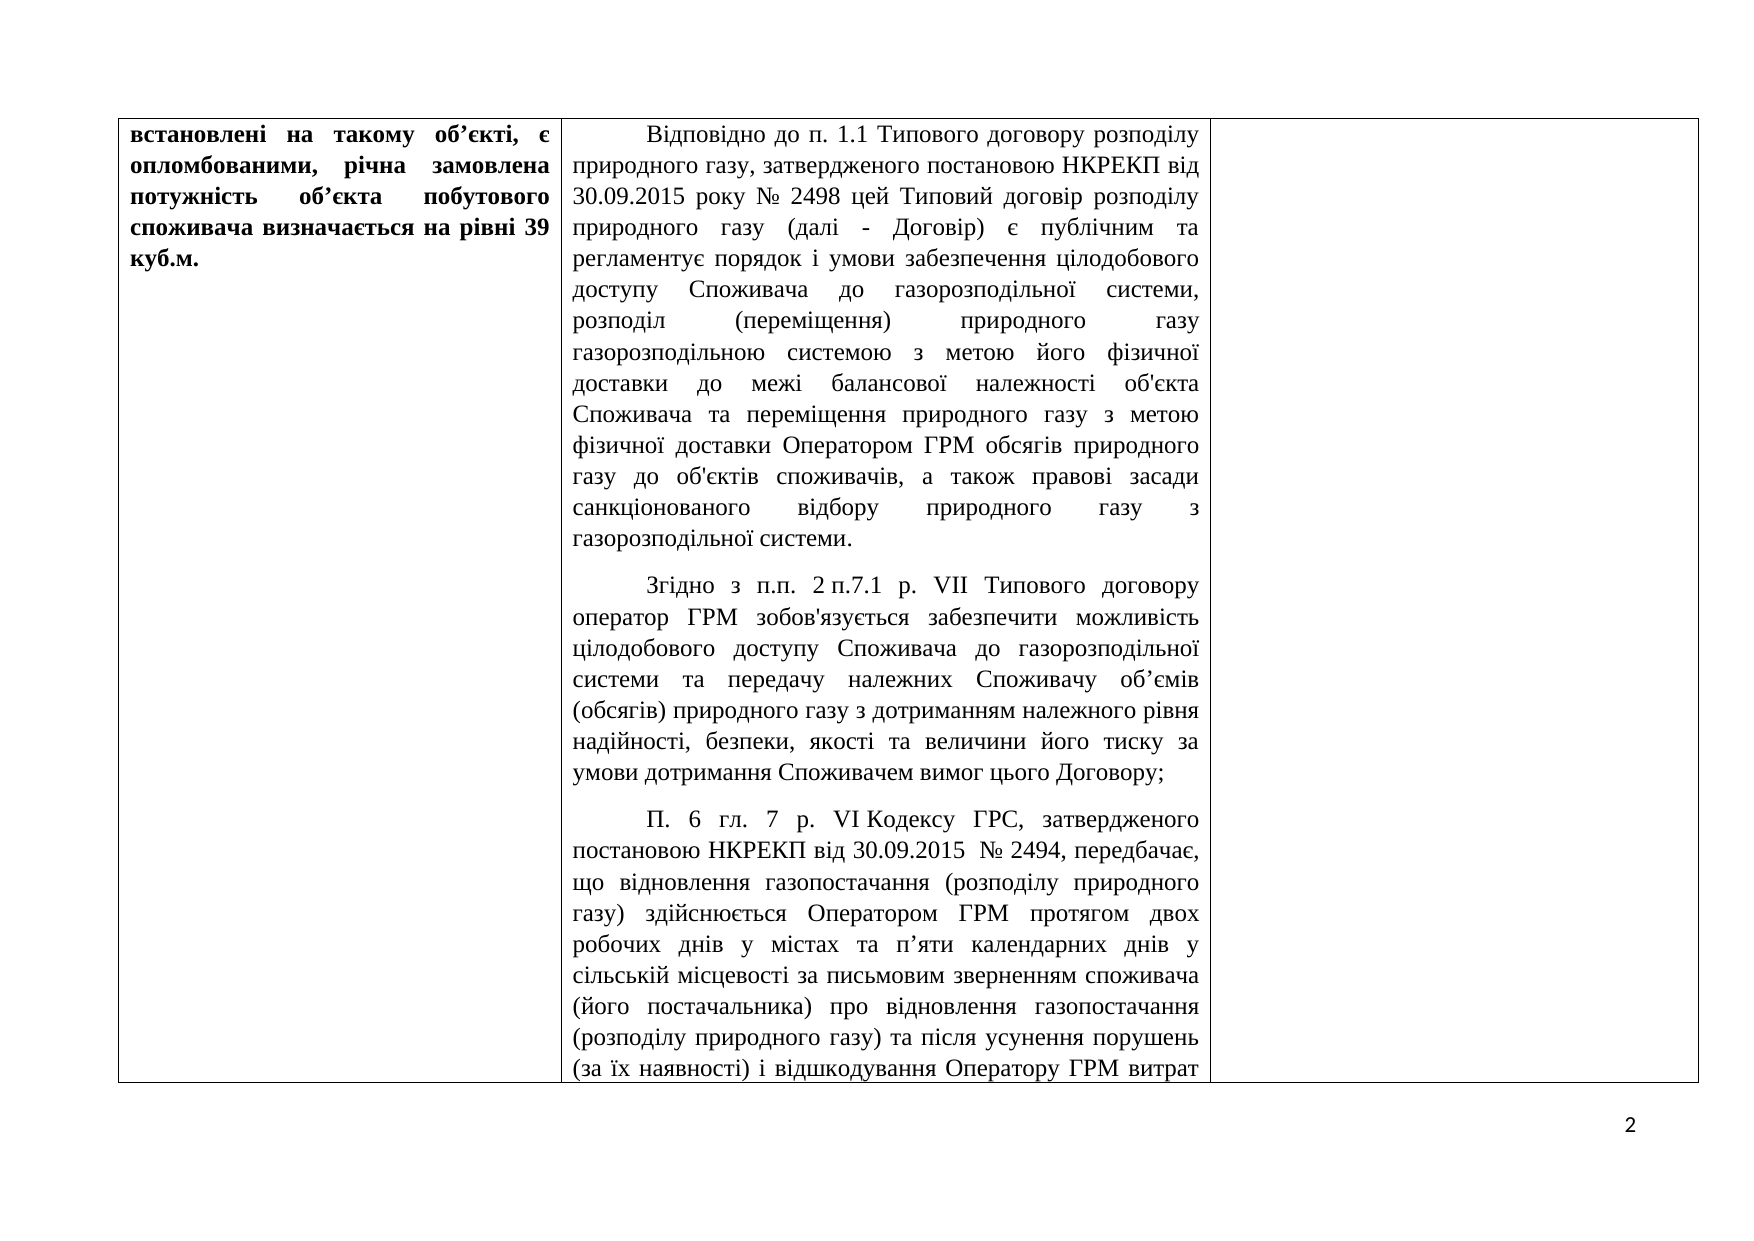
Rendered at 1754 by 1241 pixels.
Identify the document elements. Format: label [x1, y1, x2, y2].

table_cell [119, 119, 561, 1082]
table_cell [562, 119, 1210, 1082]
table_cell [1211, 119, 1698, 1082]
